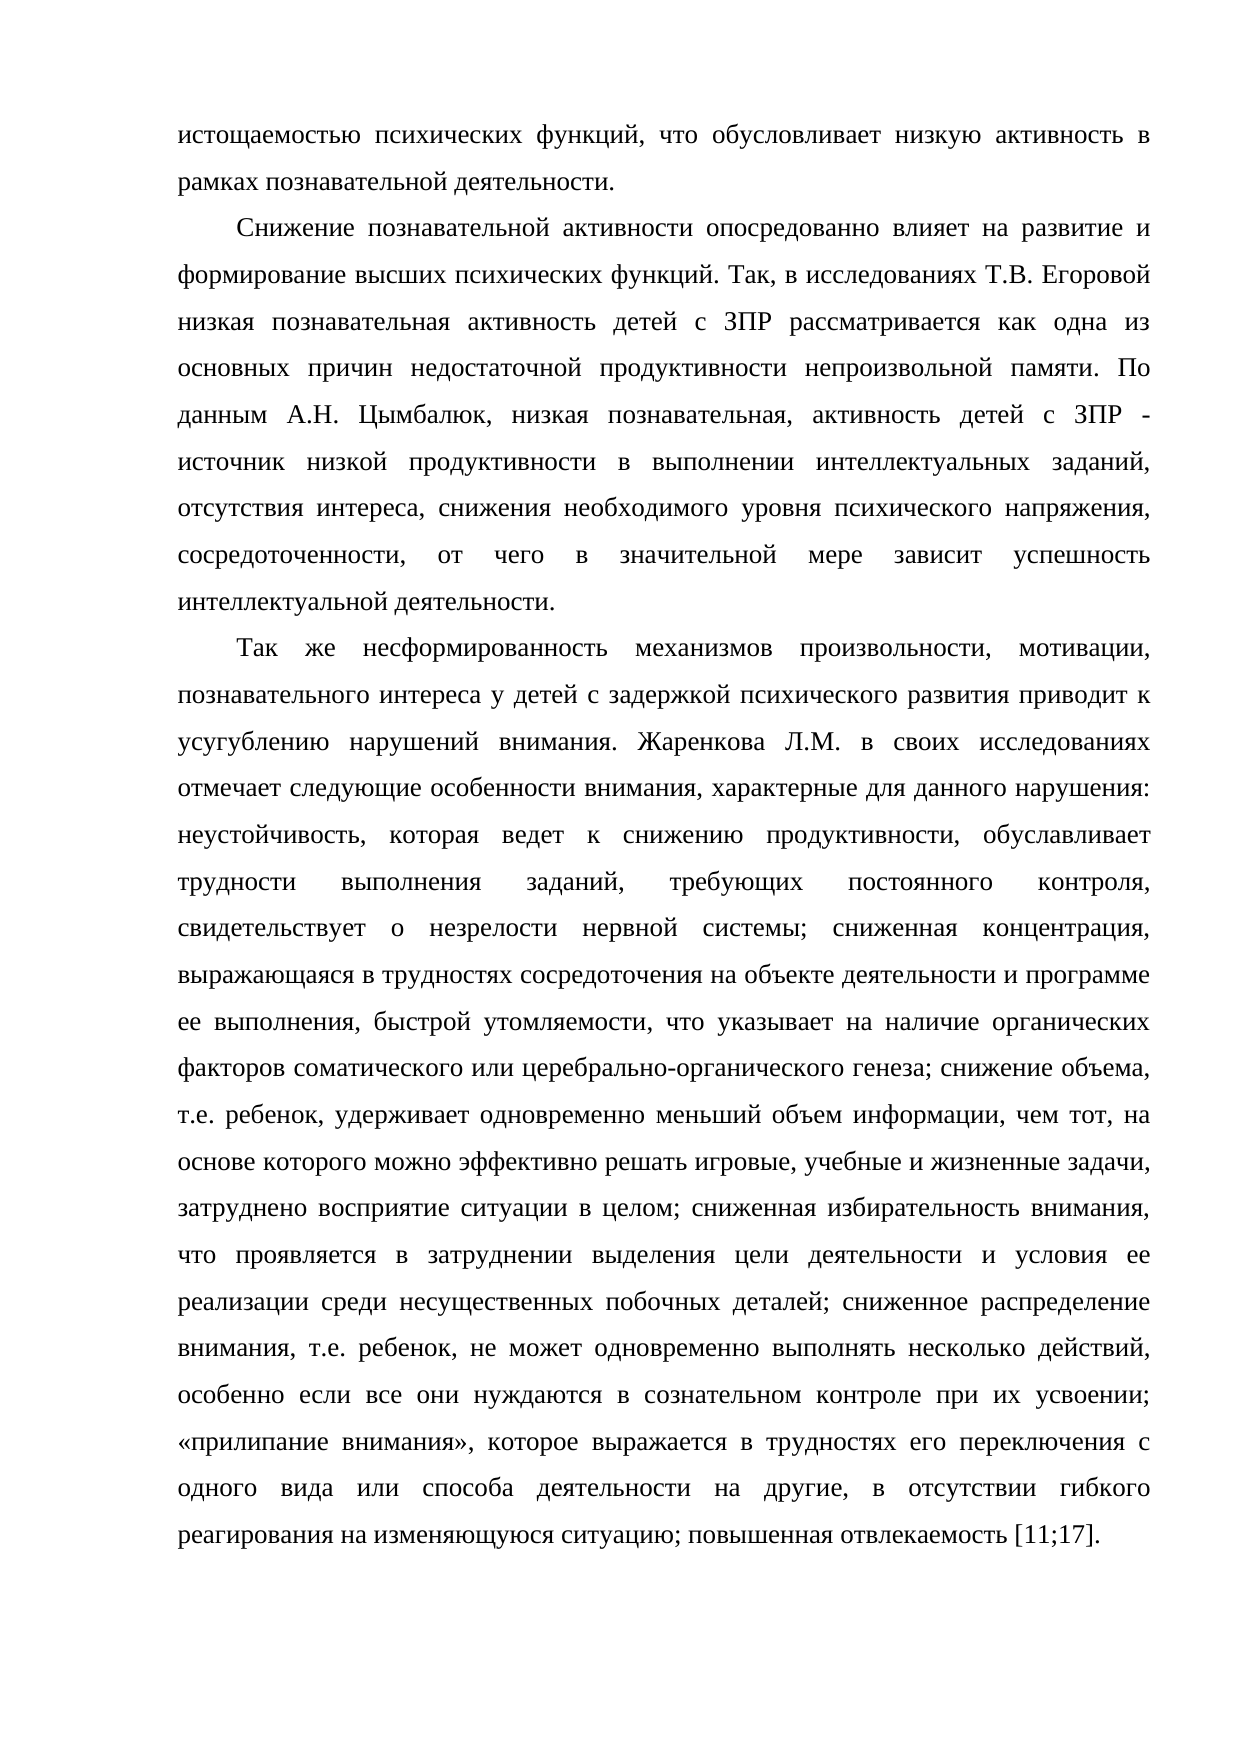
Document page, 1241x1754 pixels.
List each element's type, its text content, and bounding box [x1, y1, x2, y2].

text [177, 118, 1152, 196]
text Так же несформированность механизмов произвольности, мотивации, познавательного интереса у детей с задержкой психического развития приводит к усугублению нарушений внимания. Жаренкова Л.М. в своих исследованиях отмечает следующие особенности внимания, характерные для данного нарушения: неустойчивость, которая ведет к снижению продуктивности, обуславливает трудности выполнения заданий, требующих постоянного контроля, свидетельствует о незрелости нервной системы; сниженная концентрация, выражающаяся в трудностях сосредоточения на объекте деятельности и программе ее выполнения, быстрой утомляемости, что указывает на наличие органических факторов соматического или церебрально-органического генеза; снижение объема, т.е. ребенок, удерживает одновременно меньший объем информации, чем тот, на основе которого можно эффективно решать игровые, учебные и жизненные задачи, затруднено восприятие ситуации в целом; сниженная избирательность внимания, что проявляется в затруднении выделения цели деятельности и условия ее реализации среди несущественных побочных деталей; сниженное распределение внимания, т.е. ребенок, не может одновременно выполнять несколько действий, особенно если все они нуждаются в сознательном контроле при их усвоении; «прилипание внимания», которое выражается в трудностях его переключения с одного вида или способа деятельности на другие, в отсутствии гибкого реагирования на изменяющуюся ситуацию; повышенная отвлекаемость [11;17]. [177, 631, 1152, 1549]
text Снижение познавательной активности опосредованно влияет на развитие и формирование высших психических функций. Так, в исследованиях Т.В. Егоровой низкая познавательная активность детей с ЗПР рассматривается как одна из основных причин недостаточной продуктивности непроизвольной памяти. По данным А.Н. Цымбалюк, низкая познавательная, активность детей с ЗПР - источник низкой продуктивности в выполнении интеллектуальных заданий, отсутствия интереса, снижения необходимого уровня психического напряжения, сосредоточенности, от чего в значительной мере зависит успешность интеллектуальной деятельности. [177, 211, 1152, 616]
